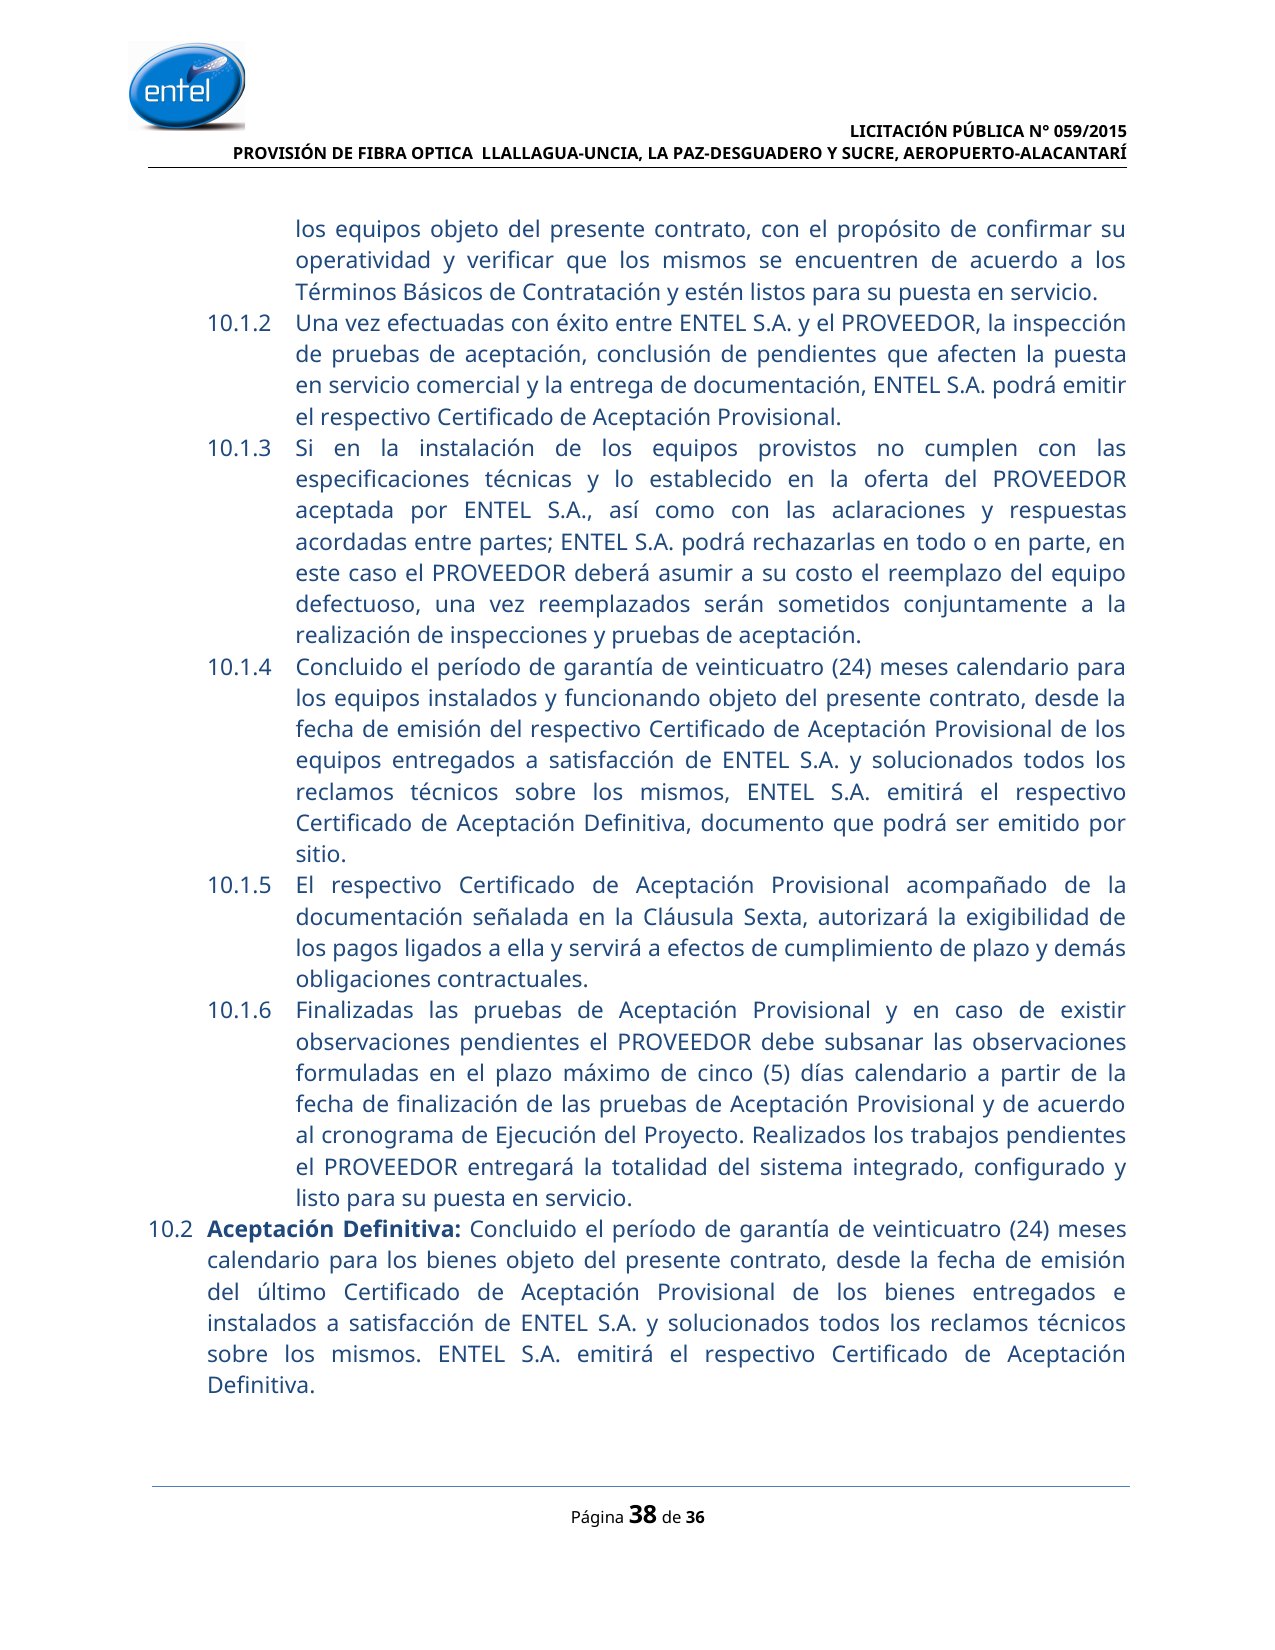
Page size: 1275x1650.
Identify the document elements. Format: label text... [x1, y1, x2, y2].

text 10.2 Aceptación Definitiva: Concluido el período de garantía de veinticuatro (24) meses calendario para los bienes objeto del presente contrato, desde la fecha de emisión del último Certificado de Aceptación Provisional de los bienes entregados e instalados a satisfacción de ENTEL S.A. y solucionados todos los reclamos técnicos sobre los mismos. ENTEL S.A. emitirá el respectivo Certificado de Aceptación Definitiva. [148, 1213, 1127, 1401]
text 10.1.4 Concluido el período de garantía de veinticuatro (24) meses calendario para los equipos instalados y funcionando objeto del presente contrato, desde la fecha de emisión del respectivo Certificado de Aceptación Provisional de los equipos entregados a satisfacción de ENTEL S.A. y solucionados todos los reclamos técnicos sobre los mismos, ENTEL S.A. emitirá el respectivo Certificado de Aceptación Definitiva, documento que podrá ser emitido por sitio. [207, 651, 1127, 869]
text 10.1.6 Finalizadas las pruebas de Aceptación Provisional y en caso de existir observaciones pendientes el PROVEEDOR debe subsanar las observaciones formuladas en el plazo máximo de cinco (5) días calendario a partir de la fecha de finalización de las pruebas de Aceptación Provisional y de acuerdo al cronograma de Ejecución del Proyecto. Realizados los trabajos pendientes el PROVEEDOR entregará la totalidad del sistema integrado, configurado y listo para su puesta en servicio. [207, 994, 1127, 1213]
text 10.1.5 El respectivo Certificado de Aceptación Provisional acompañado de la documentación señalada en la Cláusula Sexta, autorizará la exigibilidad de los pagos ligados a ella y servirá a efectos de cumplimiento de plazo y demás obligaciones contractuales. [207, 869, 1127, 994]
picture [128, 41, 246, 131]
text 10.1.3 Si en la instalación de los equipos provistos no cumplen con las especificaciones técnicas y lo establecido en la oferta del PROVEEDOR aceptada por ENTEL S.A., así como con las aclaraciones y respuestas acordadas entre partes; ENTEL S.A. podrá rechazarlas en todo o en parte, en este caso el PROVEEDOR deberá asumir a su costo el reemplazo del equipo defectuoso, una vez reemplazados serán sometidos conjuntamente a la realización de inspecciones y pruebas de aceptación. [207, 432, 1127, 651]
text 10.1.2 Una vez efectuadas con éxito entre ENTEL S.A. y el PROVEEDOR, la inspección de pruebas de aceptación, conclusión de pendientes que afecten la puesta en servicio comercial y la entrega de documentación, ENTEL S.A. podrá emitir el respectivo Certificado de Aceptación Provisional. [207, 307, 1127, 432]
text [207, 213, 1127, 307]
